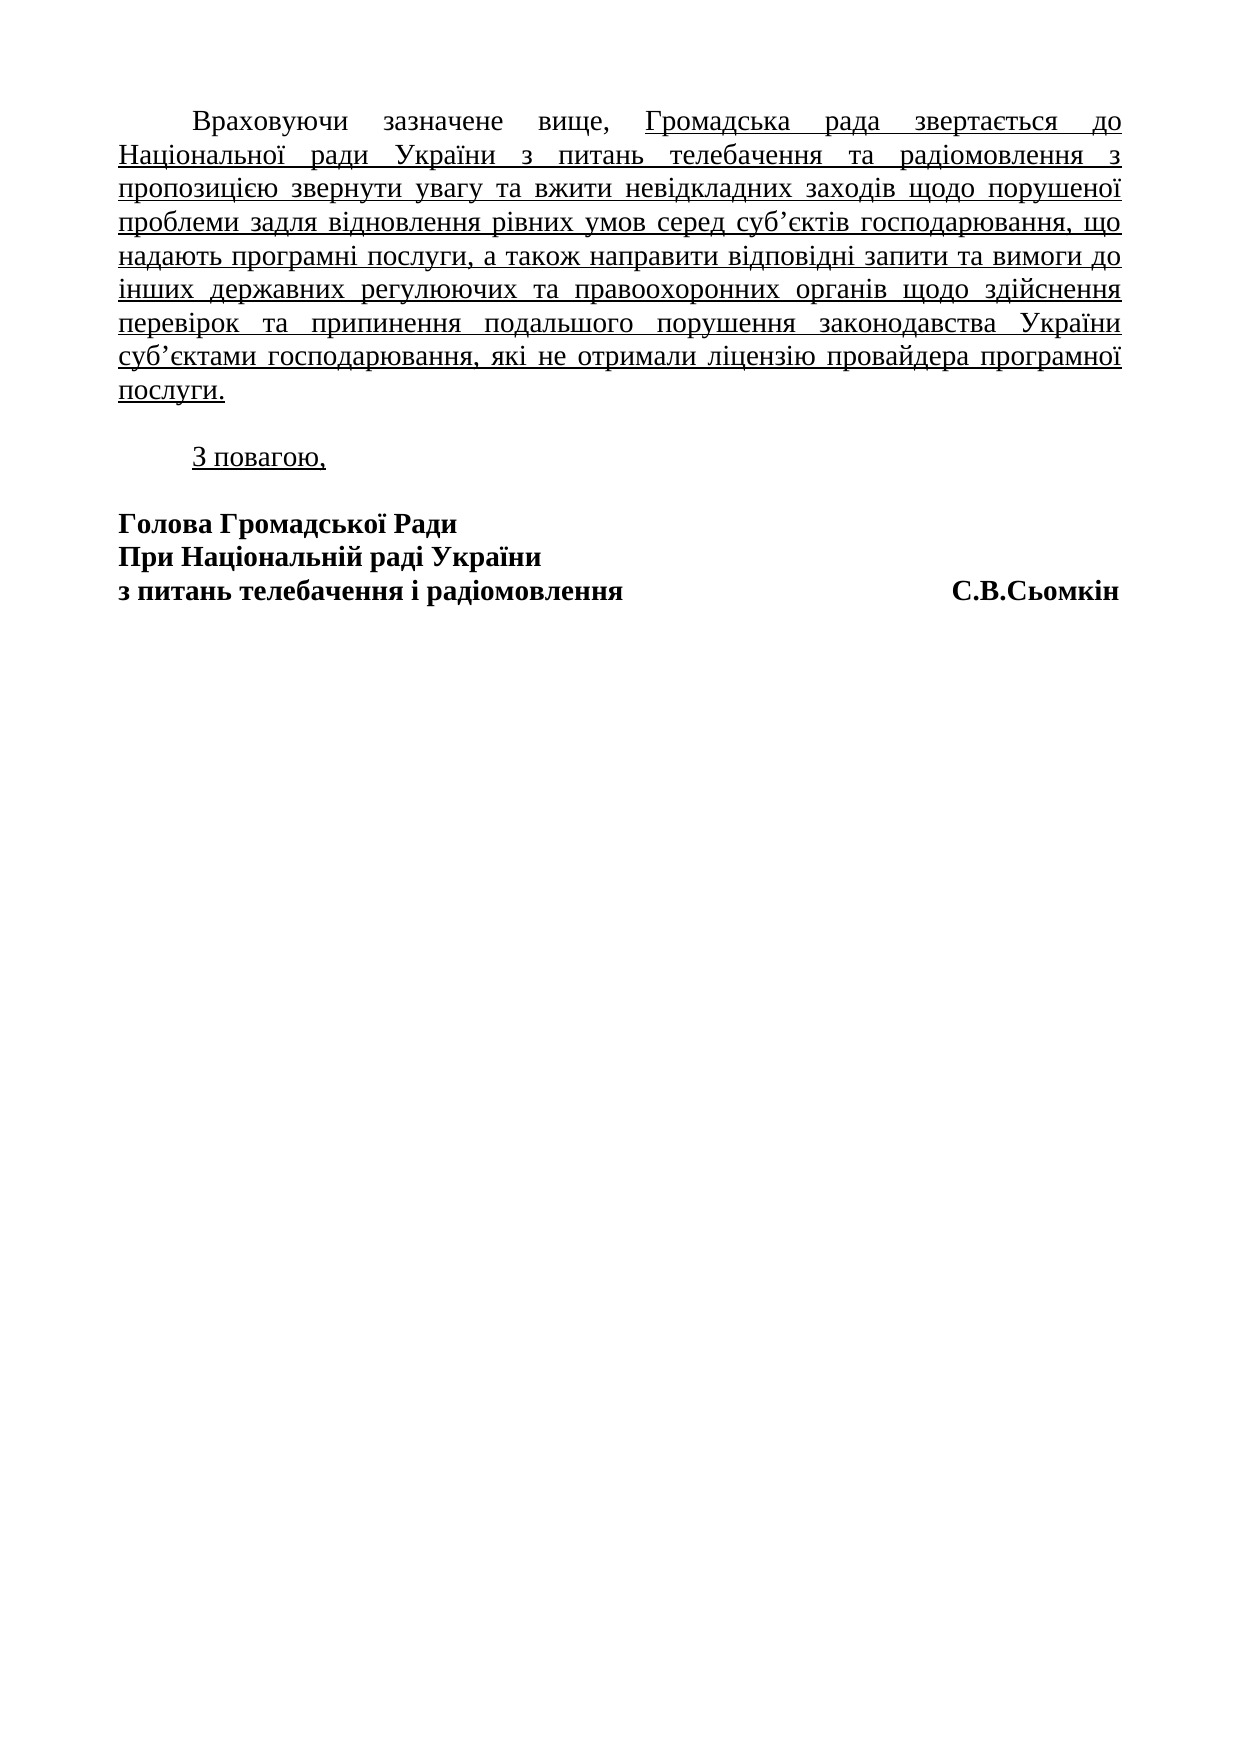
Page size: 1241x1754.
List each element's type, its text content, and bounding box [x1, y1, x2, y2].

text При Національній раді України [118, 539, 1122, 573]
text Голова Громадської Ради [118, 506, 1122, 539]
text з питань телебачення і радіомовлення С.В.Сьомкін [118, 573, 1122, 607]
text Враховуючи зазначене вище, Громадська рада звертається до Національної ради України з питань телебачення та радіомовлення з пропозицією звернути увагу та вжити невідкладних заходів щодо порушеної проблеми задля відновлення рівних умов серед суб’єктів господарювання, що надають програмні послуги, а також направити відповідні запити та вимоги до інших державних регулюючих та правоохоронних органів щодо здійснення перевірок та припинення подальшого порушення законодавства України суб’єктами господарювання, які не отримали ліцензію провайдера програмної послуги. [118, 369, 1122, 405]
text З повагою, [118, 439, 1122, 472]
text Враховуючи зазначене вище, Громадська рада звертається до Національної ради України з питань телебачення та радіомовлення з пропозицією звернути увагу та вжити невідкладних заходів щодо порушеної проблеми задля відновлення рівних умов серед суб’єктів господарювання, що надають програмні послуги, а також направити відповідні запити та вимоги до інших державних регулюючих та правоохоронних органів щодо здійснення перевірок та припинення подальшого порушення законодавства України суб’єктами господарювання, які не отримали ліцензію провайдера програмної послуги. [118, 103, 1122, 166]
